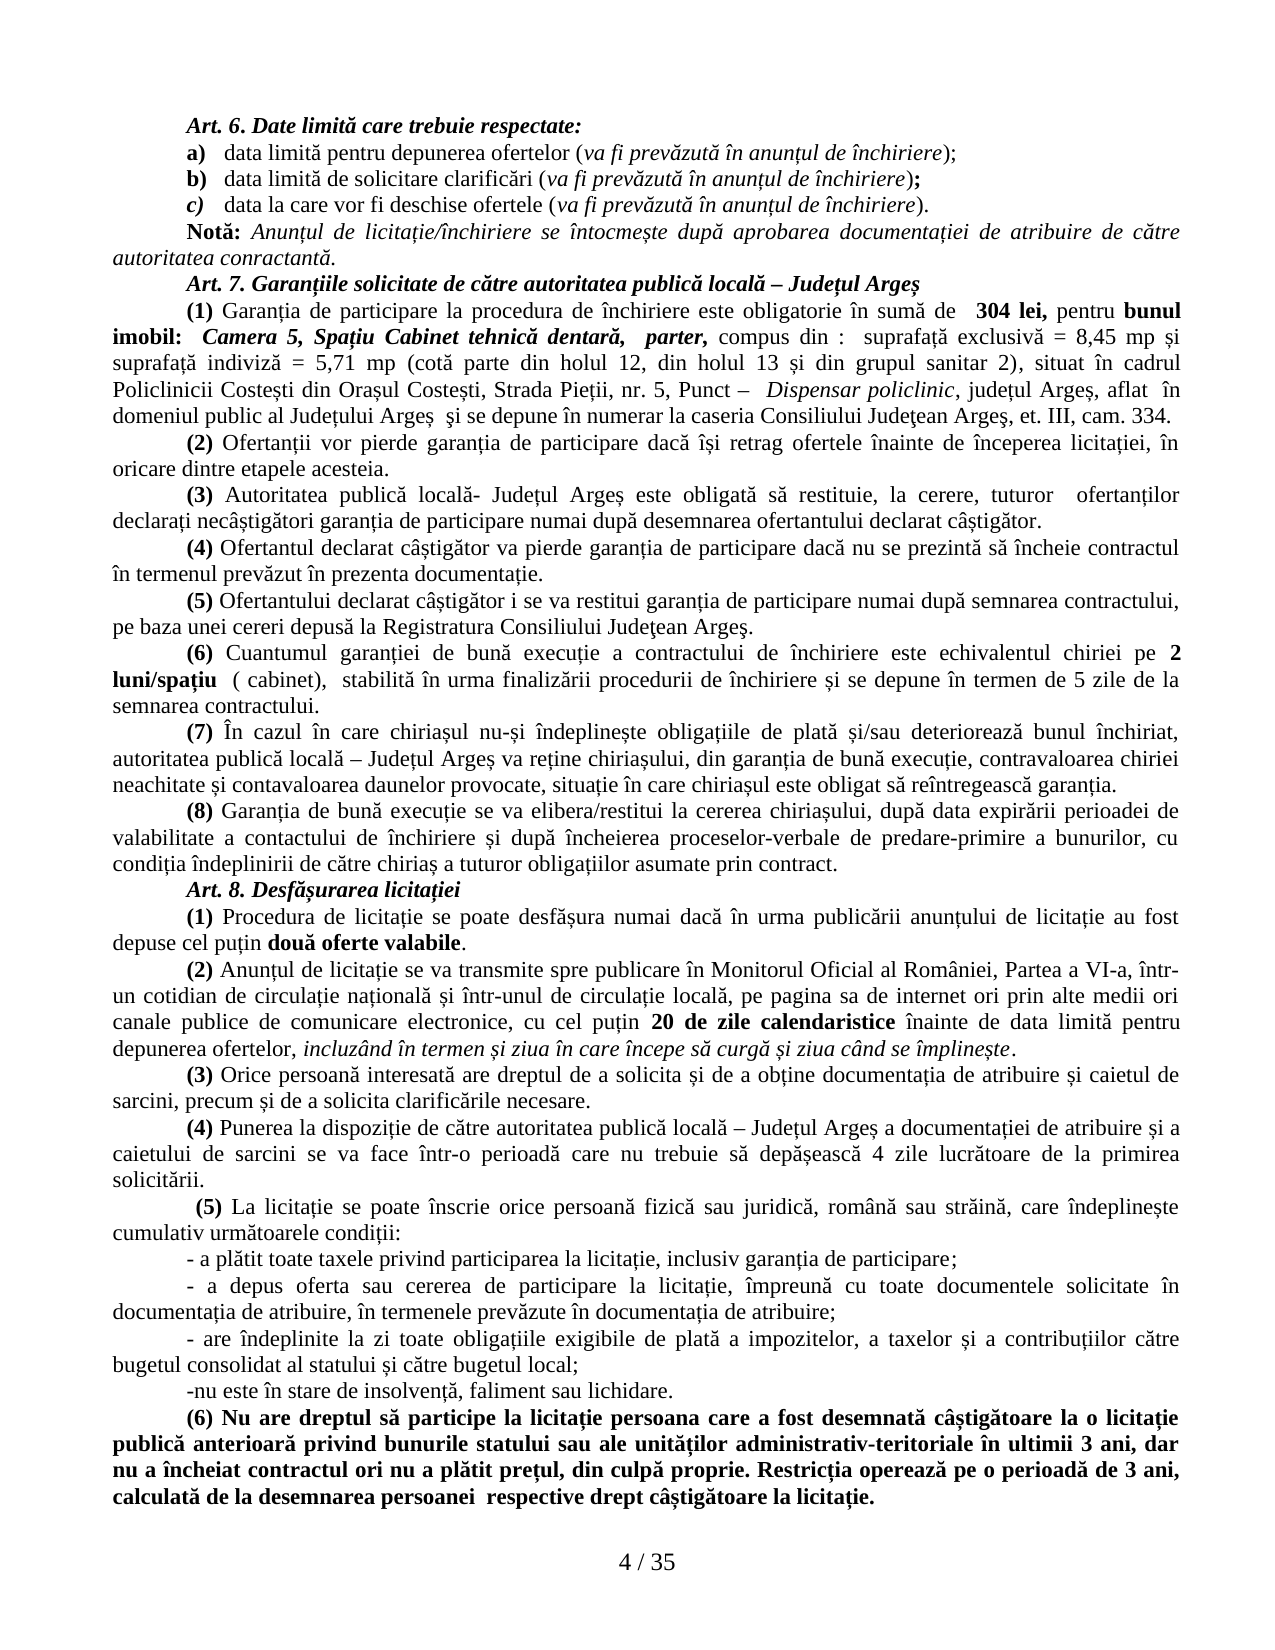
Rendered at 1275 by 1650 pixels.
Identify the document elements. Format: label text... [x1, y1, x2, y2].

text - a depus oferta sau cererea de participare la licitație, împreună cu toate documentele solicitate în documentația de atribuire, în termenele prevăzute în documentația de atribuire; [112, 1272, 1181, 1324]
text Art. 8. Desfășurarea licitației [112, 877, 1181, 903]
text (5) Ofertantului declarat câștigător i se va restitui garanția de participare numai după semnarea contractului, pe baza unei cereri depusă la Registratura Consiliului Judeţean Argeş. [112, 587, 1181, 639]
text (5) La licitație se poate înscrie orice persoană fizică sau juridică, română sau străină, care îndeplinește cumulativ următoarele condiții: [112, 1193, 1181, 1246]
text -nu este în stare de insolvență, faliment sau lichidare. [112, 1377, 1181, 1404]
text - a plătit toate taxele privind participarea la licitație, inclusiv garanția de participare; [112, 1246, 1181, 1272]
text (2) Anunțul de licitație se va transmite spre publicare în Monitorul Oficial al României, Partea a VI-a, într-un cotidian de circulație națională și într-unul de circulație locală, pe pagina sa de internet ori prin alte medii ori canale publice de comunicare electronice, cu cel puțin 20 de zile calendaristice înainte de data limită pentru depunerea ofertelor, incluzând în termen și ziua în care începe să curgă și ziua când se împlinește. [112, 956, 1181, 1061]
text (7) În cazul în care chiriașul nu-și îndeplinește obligațiile de plată și/sau deteriorează bunul închiriat, autoritatea publică locală – Județul Argeș va reține chiriașului, din garanția de bună execuție, contravaloarea chiriei neachitate și contavaloarea daunelor provocate, situație în care chiriașul este obligat să reîntregească garanția. [112, 718, 1181, 797]
text (2) Ofertanții vor pierde garanția de participare dacă își retrag ofertele înainte de începerea licitației, în oricare dintre etapele acesteia. [112, 428, 1181, 481]
text (8) Garanția de bună execuție se va elibera/restitui la cererea chiriașului, după data expirării perioadei de valabilitate a contactului de închiriere și după încheierea proceselor-verbale de predare-primire a bunurilor, cu condiția îndeplinirii de către chiriaș a tuturor obligațiilor asumate prin contract. [112, 797, 1181, 877]
text (3) Orice persoană interesată are dreptul de a solicita și de a obține documentația de atribuire și caietul de sarcini, precum și de a solicita clarificările necesare. [112, 1061, 1181, 1114]
list data limită de solicitare clarificări (va fi prevăzută în anunțul de închiriere); [186, 165, 1181, 191]
text (6) Cuantumul garanției de bună execuție a contractului de închiriere este echivalentul chiriei pe 2 luni/spațiu ( cabinet), stabilită în urma finalizării procedurii de închiriere și se depune în termen de 5 zile de la semnarea contractului. [112, 639, 1181, 718]
list data limită pentru depunerea ofertelor (va fi prevăzută în anunțul de închiriere); [186, 139, 1181, 165]
list data la care vor fi deschise ofertele (va fi prevăzută în anunțul de închiriere). [186, 191, 1181, 218]
text (1) Procedura de licitație se poate desfășura numai dacă în urma publicării anunțului de licitație au fost depuse cel puțin două oferte valabile. [112, 903, 1181, 956]
text (4) Punerea la dispoziție de către autoritatea publică locală – Județul Argeș a documentației de atribuire și a caietului de sarcini se va face într-o perioadă care nu trebuie să depășească 4 zile lucrătoare de la primirea solicitării. [112, 1114, 1181, 1193]
text (6) Nu are dreptul să participe la licitație persoana care a fost desemnată câștigătoare la o licitație publică anterioară privind bunurile statului sau ale unităților administrativ-teritoriale în ultimii 3 ani, dar nu a încheiat contractul ori nu a plătit prețul, din culpă proprie. Restricția operează pe o perioadă de 3 ani, calculată de la desemnarea persoanei respective drept câștigătoare la licitație. [112, 1404, 1181, 1509]
text (3) Autoritatea publică locală- Județul Argeș este obligată să restituie, la cerere, tuturor ofertanților declarați necâștigători garanția de participare numai după desemnarea ofertantului declarat câștigător. [112, 481, 1181, 534]
text (1) Garanția de participare la procedura de închiriere este obligatorie în sumă de 304 lei, pentru bunul imobil: Camera 5, Spațiu Cabinet tehnică dentară, parter, compus din : suprafață exclusivă = 8,45 mp și suprafață indiviză = 5,71 mp (cotă parte din holul 12, din holul 13 și din grupul sanitar 2), situat în cadrul Policlinicii Costești din Orașul Costești, Strada Pieții, nr. 5, Punct – Dispensar policlinic, județul Argeș, aflat în domeniul public al Județului Argeș şi se depune în numerar la caseria Consiliului Judeţean Argeş, et. III, cam. 334. [112, 297, 1181, 428]
text Art. 6. Date limită care trebuie respectate: [112, 112, 1181, 139]
text Art. 7. Garanțiile solicitate de către autoritatea publică locală – Județul Argeș [112, 270, 1181, 297]
text Notă: Anunțul de licitație/închiriere se întocmește după aprobarea documentației de atribuire de către autoritatea conractantă. [112, 218, 1181, 270]
text - are îndeplinite la zi toate obligațiile exigibile de plată a impozitelor, a taxelor și a contribuțiilor către bugetul consolidat al statului și către bugetul local; [112, 1324, 1181, 1377]
text (4) Ofertantul declarat câștigător va pierde garanția de participare dacă nu se prezintă să încheie contractul în termenul prevăzut în prezenta documentație. [112, 534, 1181, 587]
